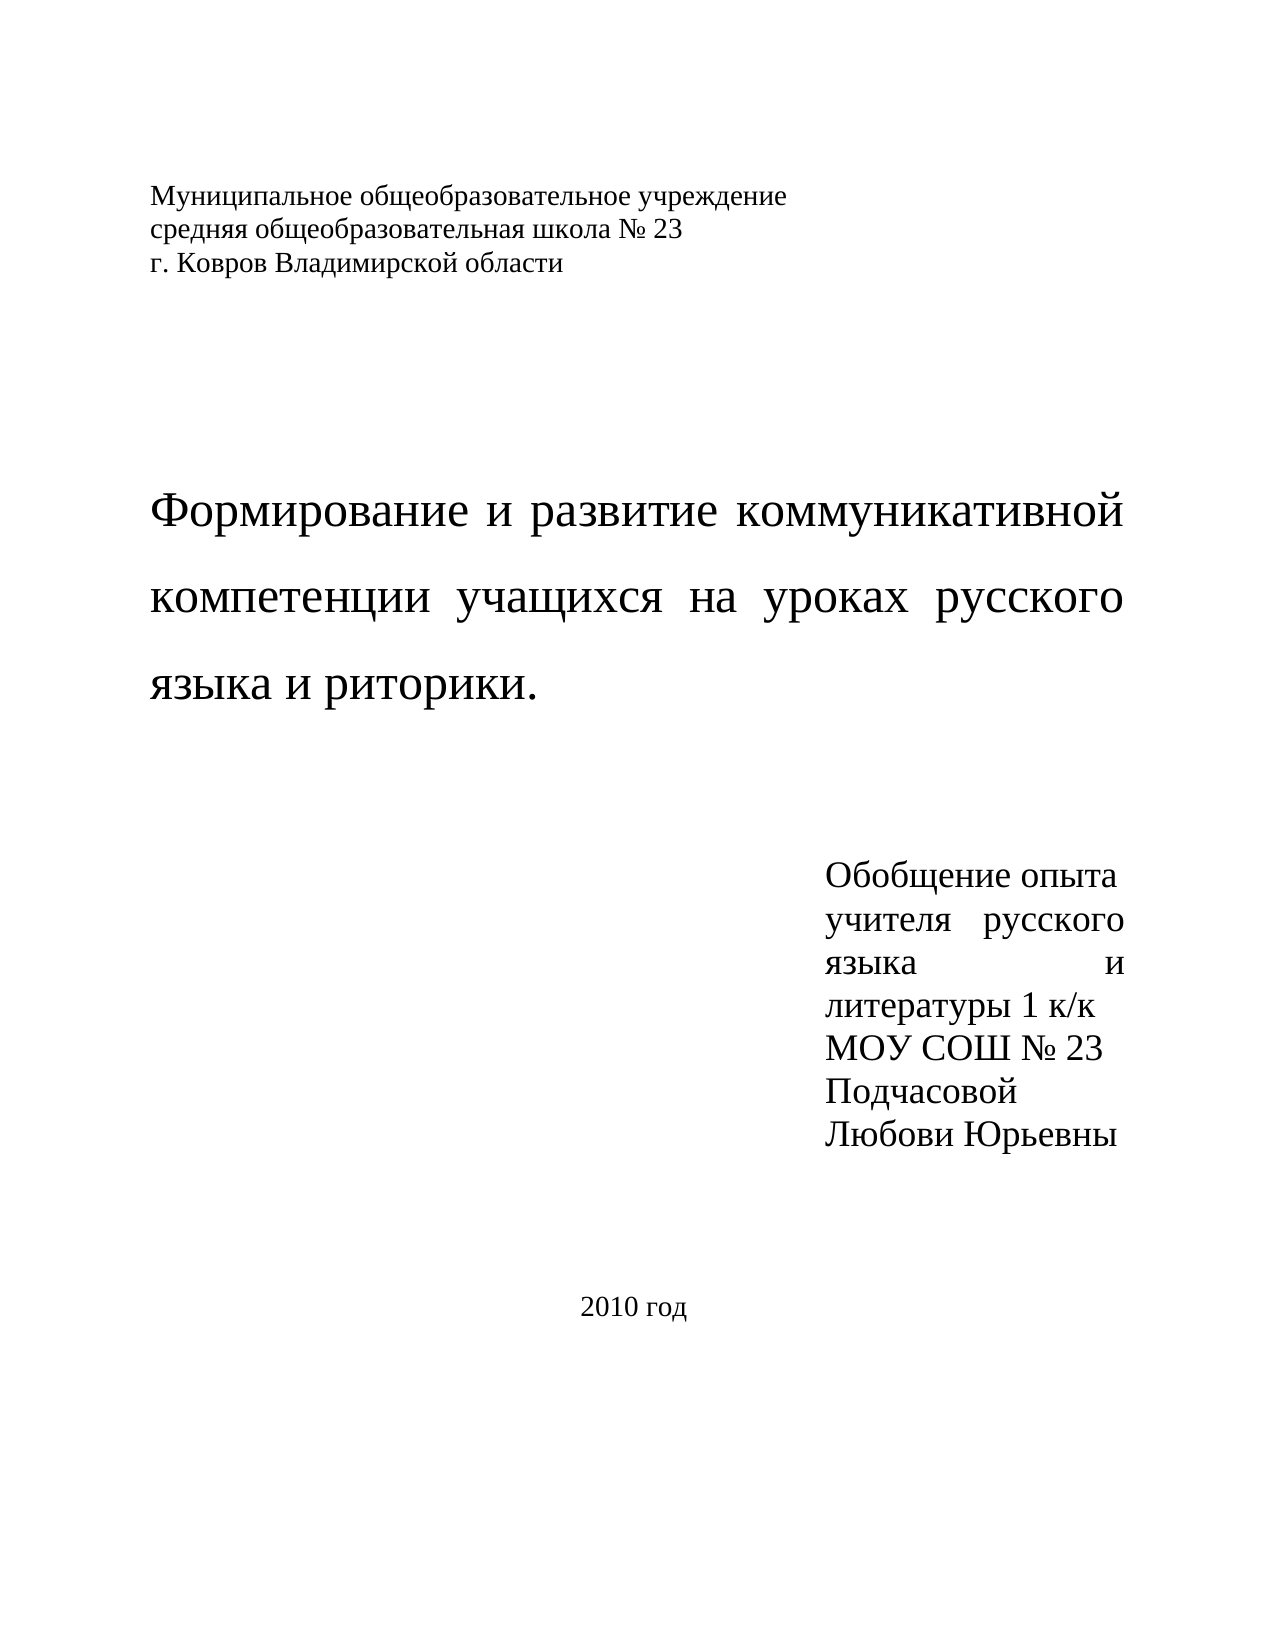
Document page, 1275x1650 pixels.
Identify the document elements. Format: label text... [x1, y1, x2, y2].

text МОУ СОШ № 23 [825, 1025, 1125, 1068]
text г. Ковров Владимирской области [150, 245, 1125, 279]
text средняя общеобразовательная школа № 23 [150, 212, 1125, 245]
text Формирование и развитие коммуникативной компетенции учащихся на уроках русского языка и риторики. [150, 480, 1125, 710]
text 2010 год [150, 1289, 1125, 1322]
text Подчасовой Любови Юрьевны [825, 1068, 1125, 1155]
text Обобщение опыта [825, 825, 1125, 896]
text учителя русского языка и литературы 1 к/к [825, 896, 1125, 1025]
text Муниципальное общеобразовательное учреждение [150, 178, 1125, 212]
